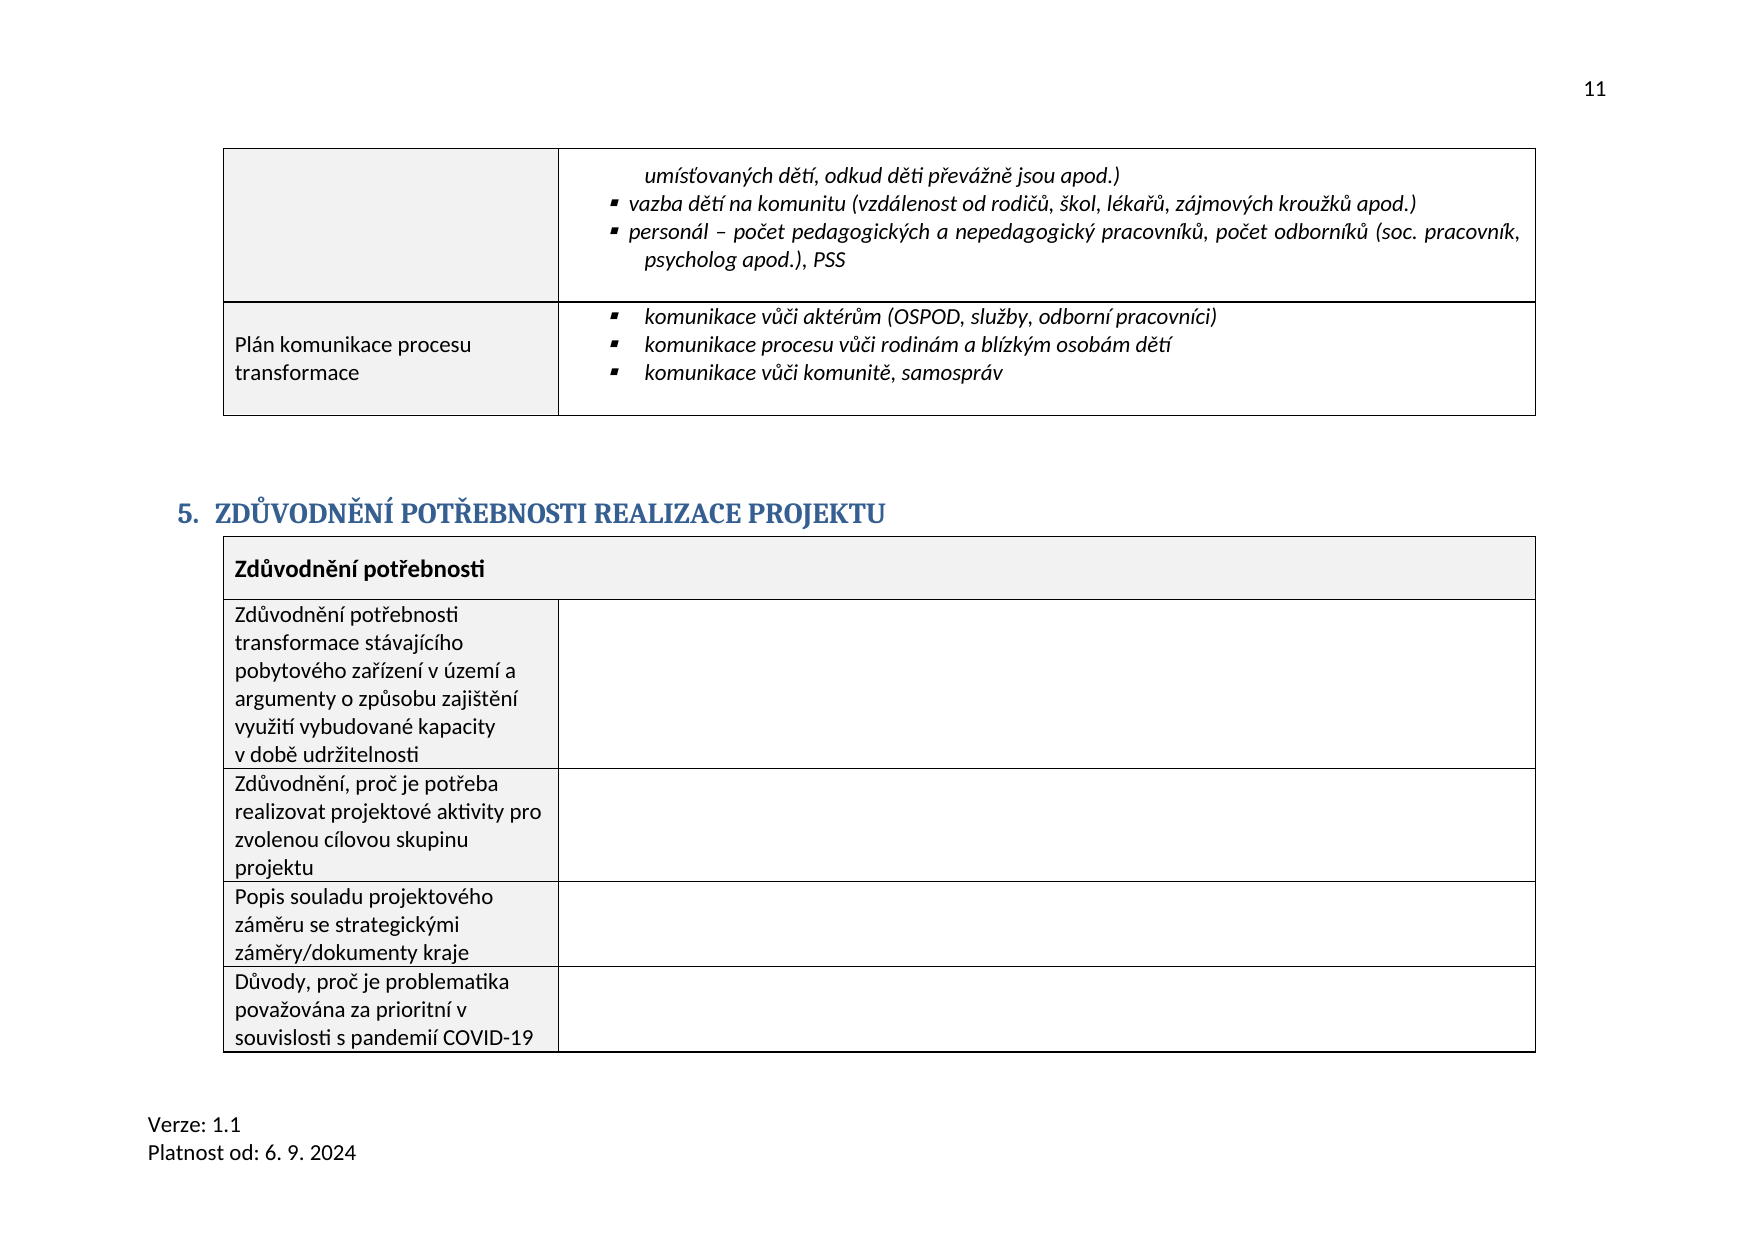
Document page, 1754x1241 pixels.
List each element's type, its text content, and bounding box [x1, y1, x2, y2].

table_cell [559, 600, 1535, 768]
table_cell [224, 149, 558, 301]
table_cell Plán komunikace procesu transformace [224, 303, 558, 414]
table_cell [559, 149, 1535, 301]
table_cell Zdůvodnění, proč je potřeba realizovat projektové aktivity pro zvolenou cílovou skupinu projektu [224, 769, 558, 881]
table_cell Popis souladu projektového záměru se strategickými záměry/dokumenty kraje [224, 882, 558, 966]
table_cell [559, 967, 1535, 1051]
table_cell Důvody, proč je problematika považována za prioritní v souvislosti s pandemií COVID-19 [224, 967, 558, 1051]
subtitle ZDŮVODNĚNÍ POTŘEBNOSTI REALIZACE PROJEKTU [177, 498, 1606, 531]
table_header Zdůvodnění potřebnosti [224, 537, 1535, 599]
table_cell [559, 769, 1535, 881]
table_cell [559, 882, 1535, 966]
table_cell komunikace vůči aktérům (OSPOD, služby, odborní pracovníci) komunikace procesu vůči rodinám a blízkým osobám dětí komunikace vůči komunitě, samospráv [559, 303, 1535, 414]
table_cell Zdůvodnění potřebnosti transformace stávajícího pobytového zařízení v území a argumenty o způsobu zajištění využití vybudované kapacity v době udržitelnosti [224, 600, 558, 768]
